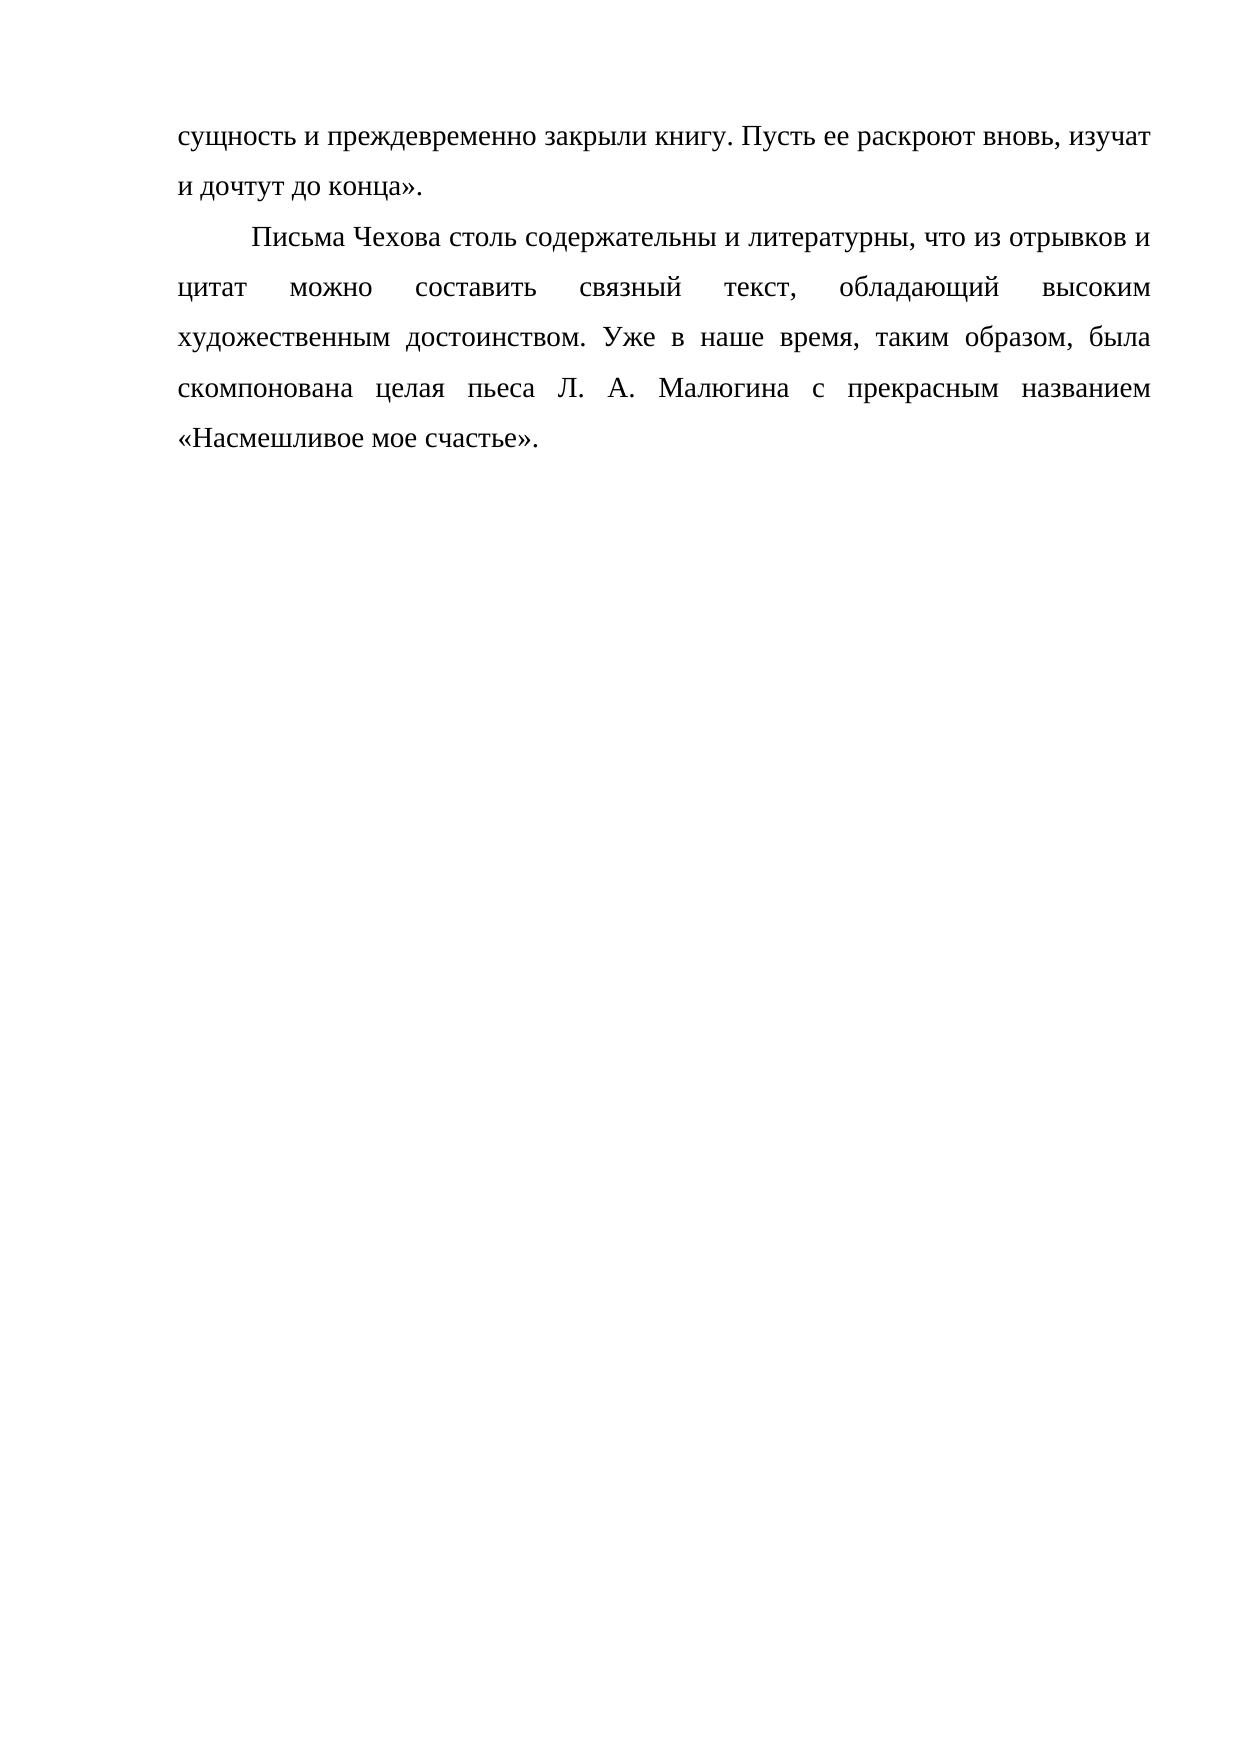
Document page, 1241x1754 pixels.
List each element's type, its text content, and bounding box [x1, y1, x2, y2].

text Письма Чехова столь содержательны и литературны, что из отрывков и цитат можно составить связный текст, обладающий высоким художественным достоинством. Уже в наше время, таким образом, была скомпонована целая пьеса Л. А. Малюгина с прекрасным названием «Насмешливое мое счастье». [177, 219, 1152, 453]
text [177, 118, 1152, 202]
